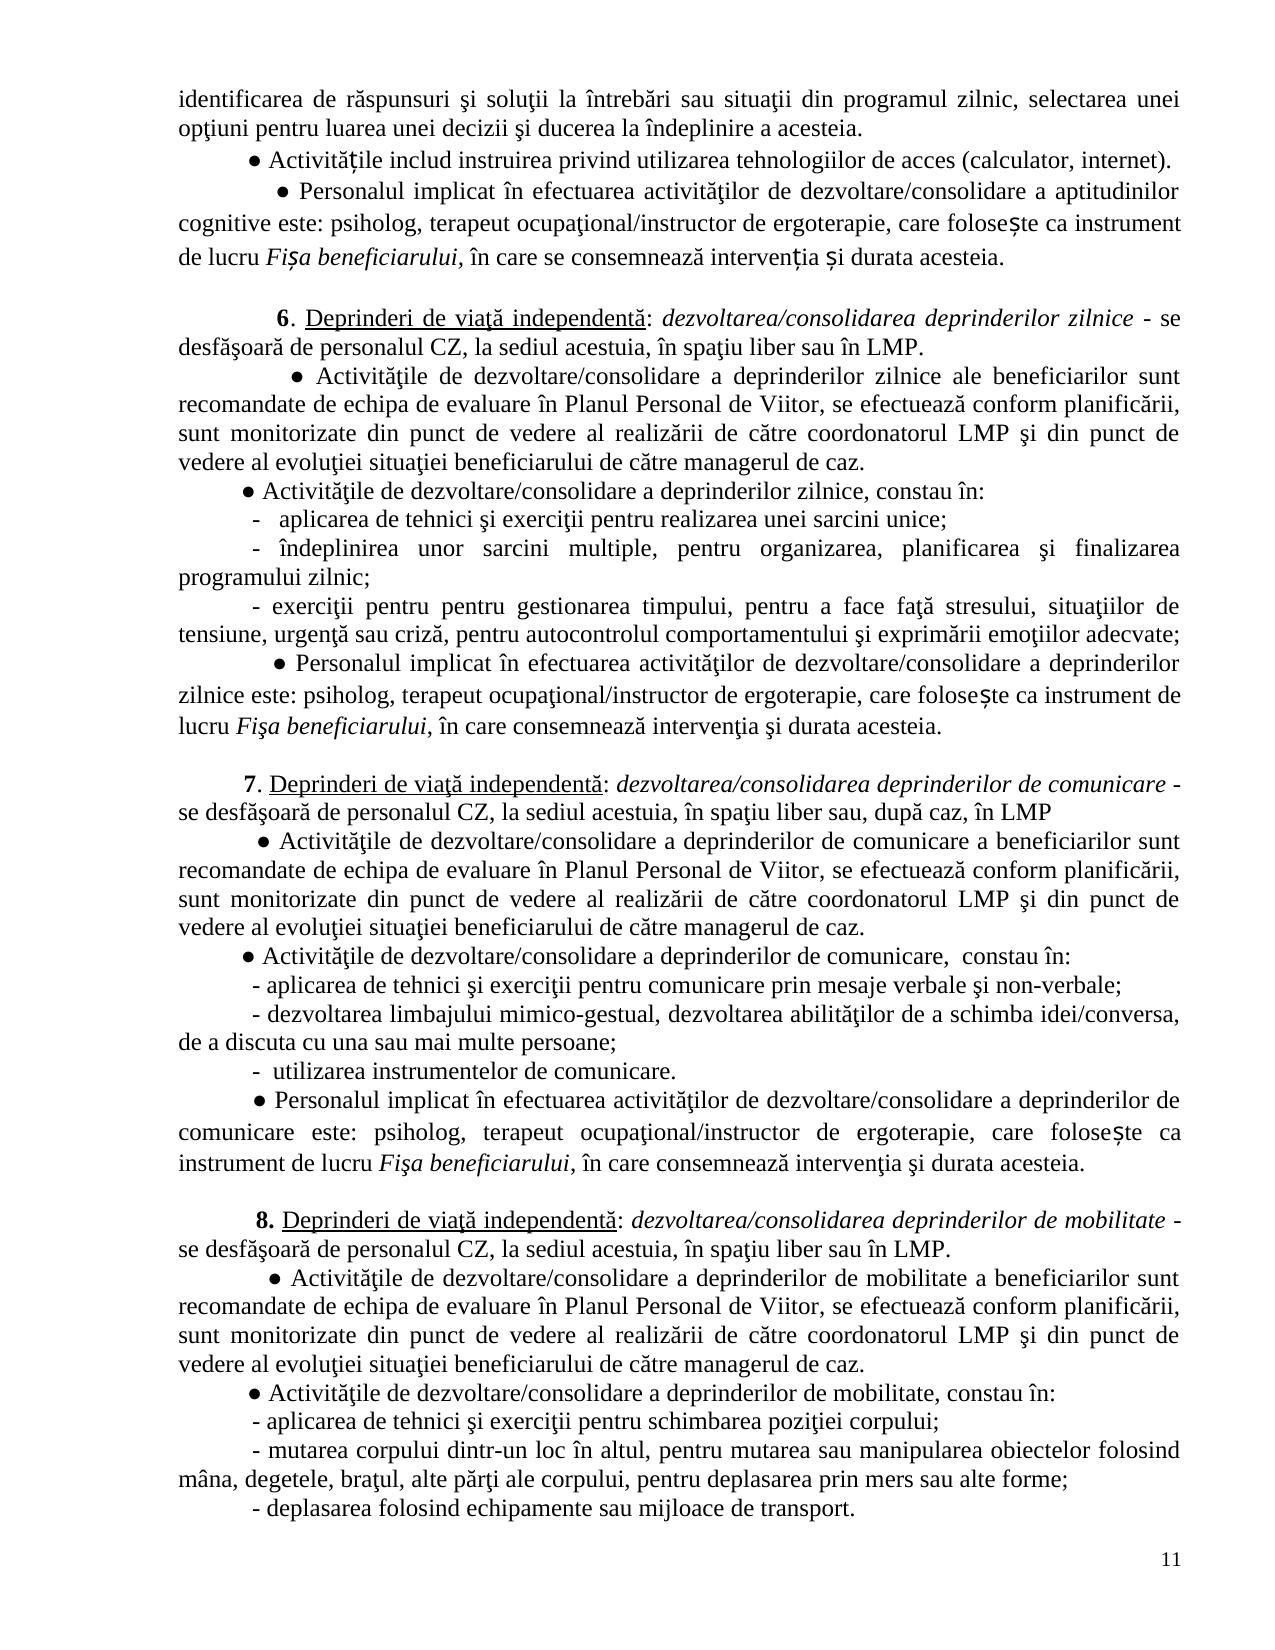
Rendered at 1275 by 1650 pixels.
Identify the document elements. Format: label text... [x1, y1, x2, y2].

text 8. Deprinderi de viaţă independentă: dezvoltarea/consolidarea deprinderilor de mobilitate - se desfăşoară de personalul CZ, la sediul acestuia, în spaţiu liber sau în LMP. [178, 1205, 1181, 1263]
text ● Activităţile de dezvoltare/consolidare a deprinderilor de mobilitate, constau în: [178, 1378, 1181, 1406]
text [178, 84, 1181, 142]
text ● Personalul implicat în efectuarea activităţilor de dezvoltare/consolidare a deprinderilor zilnice este: psiholog, terapeut ocupaţional/instructor de ergoterapie, care folosește ca instrument de lucru Fişa beneficiarului, în care consemnează intervenţia şi durata acesteia. [178, 648, 1181, 740]
text - deplasarea folosind echipamente sau mijloace de transport. [178, 1493, 1181, 1521]
text ● Activităţile de dezvoltare/consolidare a deprinderilor zilnice, constau în: [178, 476, 1181, 504]
text ● Personalul implicat în efectuarea activităţilor de dezvoltare/consolidare a aptitudinilor cognitive este: psiholog, terapeut ocupaţional/instructor de ergoterapie, care folosește ca instrument de lucru Fișa beneficiarului, în care se consemnează intervenția și durata acesteia. [178, 176, 1181, 273]
text 7. Deprinderi de viaţă independentă: dezvoltarea/consolidarea deprinderilor de comunicare - se desfăşoară de personalul CZ, la sediul acestuia, în spaţiu liber sau, după caz, în LMP [178, 769, 1181, 826]
text - aplicarea de tehnici şi exerciţii pentru realizarea unei sarcini unice; [178, 504, 1181, 533]
text - aplicarea de tehnici şi exerciţii pentru comunicare prin mesaje verbale şi non-verbale; [178, 970, 1181, 999]
text ● Activităţile de dezvoltare/consolidare a deprinderilor zilnice ale beneficiarilor sunt recomandate de echipa de evaluare în Planul Personal de Viitor, se efectuează conform planificării, sunt monitorizate din punct de vedere al realizării de către coordonatorul LMP şi din punct de vedere al evoluţiei situaţiei beneficiarului de către managerul de caz. [178, 361, 1181, 476]
text ● Activităţile de dezvoltare/consolidare a deprinderilor de mobilitate a beneficiarilor sunt recomandate de echipa de evaluare în Planul Personal de Viitor, se efectuează conform planificării, sunt monitorizate din punct de vedere al realizării de către coordonatorul LMP şi din punct de vedere al evoluţiei situaţiei beneficiarului de către managerul de caz. [178, 1263, 1181, 1378]
text - exerciţii pentru pentru gestionarea timpului, pentru a face faţă stresului, situaţiilor de tensiune, urgenţă sau criză, pentru autocontrolul comportamentului şi exprimării emoţiilor adecvate; [178, 591, 1181, 648]
text - îndeplinirea unor sarcini multiple, pentru organizarea, planificarea şi finalizarea programului zilnic; [178, 533, 1181, 591]
text ● Activităţile de dezvoltare/consolidare a deprinderilor de comunicare, constau în: [178, 941, 1181, 970]
text 6. Deprinderi de viaţă independentă: dezvoltarea/consolidarea deprinderilor zilnice - se desfăşoară de personalul CZ, la sediul acestuia, în spaţiu liber sau în LMP. [178, 303, 1181, 361]
text ● Activităţile de dezvoltare/consolidare a deprinderilor de comunicare a beneficiarilor sunt recomandate de echipa de evaluare în Planul Personal de Viitor, se efectuează conform planificării, sunt monitorizate din punct de vedere al realizării de către coordonatorul LMP şi din punct de vedere al evoluţiei situaţiei beneficiarului de către managerul de caz. [178, 826, 1181, 941]
text - dezvoltarea limbajului mimico-gestual, dezvoltarea abilităţilor de a schimba idei/conversa, de a discuta cu una sau mai multe persoane; [178, 999, 1181, 1056]
text ● Activitățile includ instruirea privind utilizarea tehnologiilor de acces (calculator, internet). [178, 142, 1181, 176]
text - utilizarea instrumentelor de comunicare. [178, 1056, 1181, 1085]
text - mutarea corpului dintr-un loc în altul, pentru mutarea sau manipularea obiectelor folosind mâna, degetele, braţul, alte părţi ale corpului, pentru deplasarea prin mers sau alte forme; [178, 1435, 1181, 1493]
text ● Personalul implicat în efectuarea activităţilor de dezvoltare/consolidare a deprinderilor de comunicare este: psiholog, terapeut ocupaţional/instructor de ergoterapie, care folosește ca instrument de lucru Fişa beneficiarului, în care consemnează intervenţia şi durata acesteia. [178, 1085, 1181, 1176]
text - aplicarea de tehnici şi exerciţii pentru schimbarea poziţiei corpului; [178, 1406, 1181, 1435]
